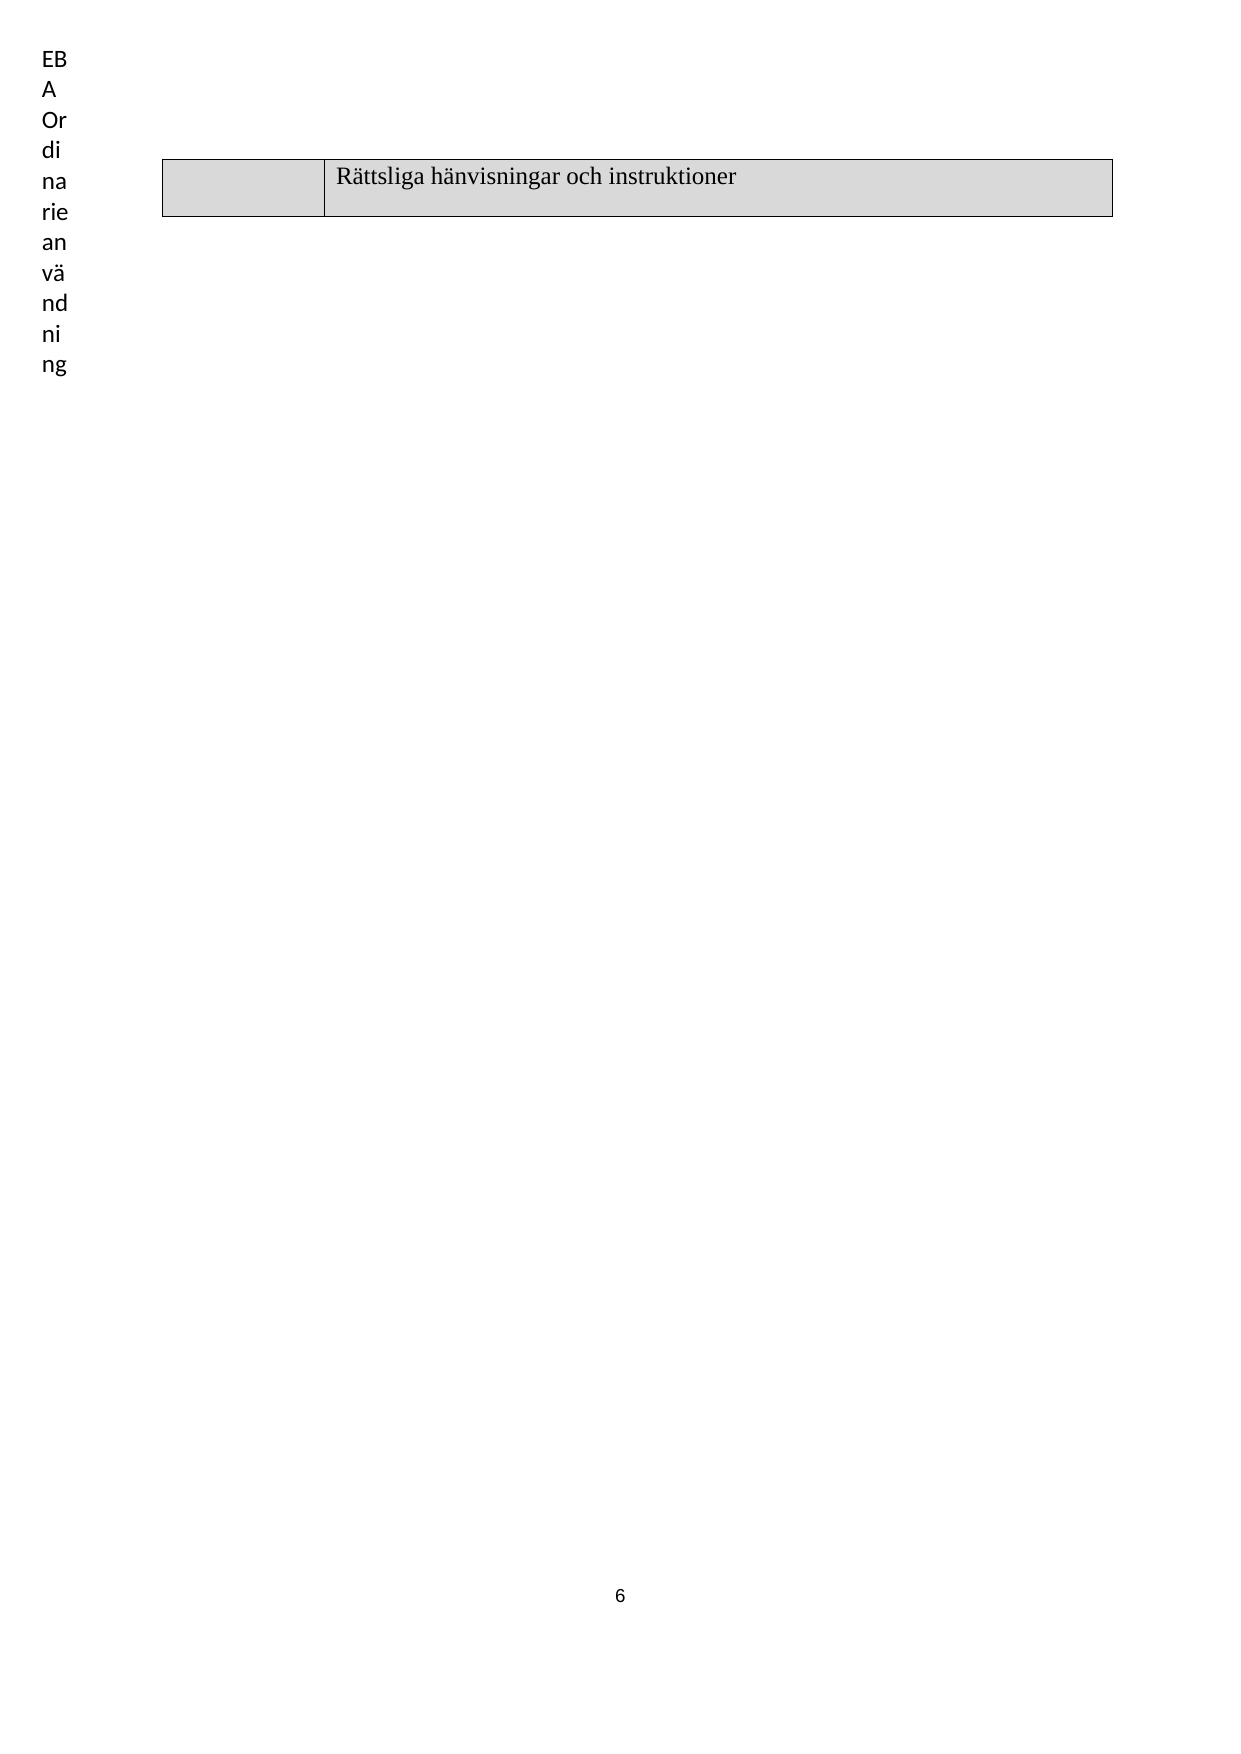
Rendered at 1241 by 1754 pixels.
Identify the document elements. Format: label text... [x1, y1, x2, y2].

table_header [163, 160, 324, 216]
table_header Rättsliga hänvisningar och instruktioner [325, 160, 1112, 216]
